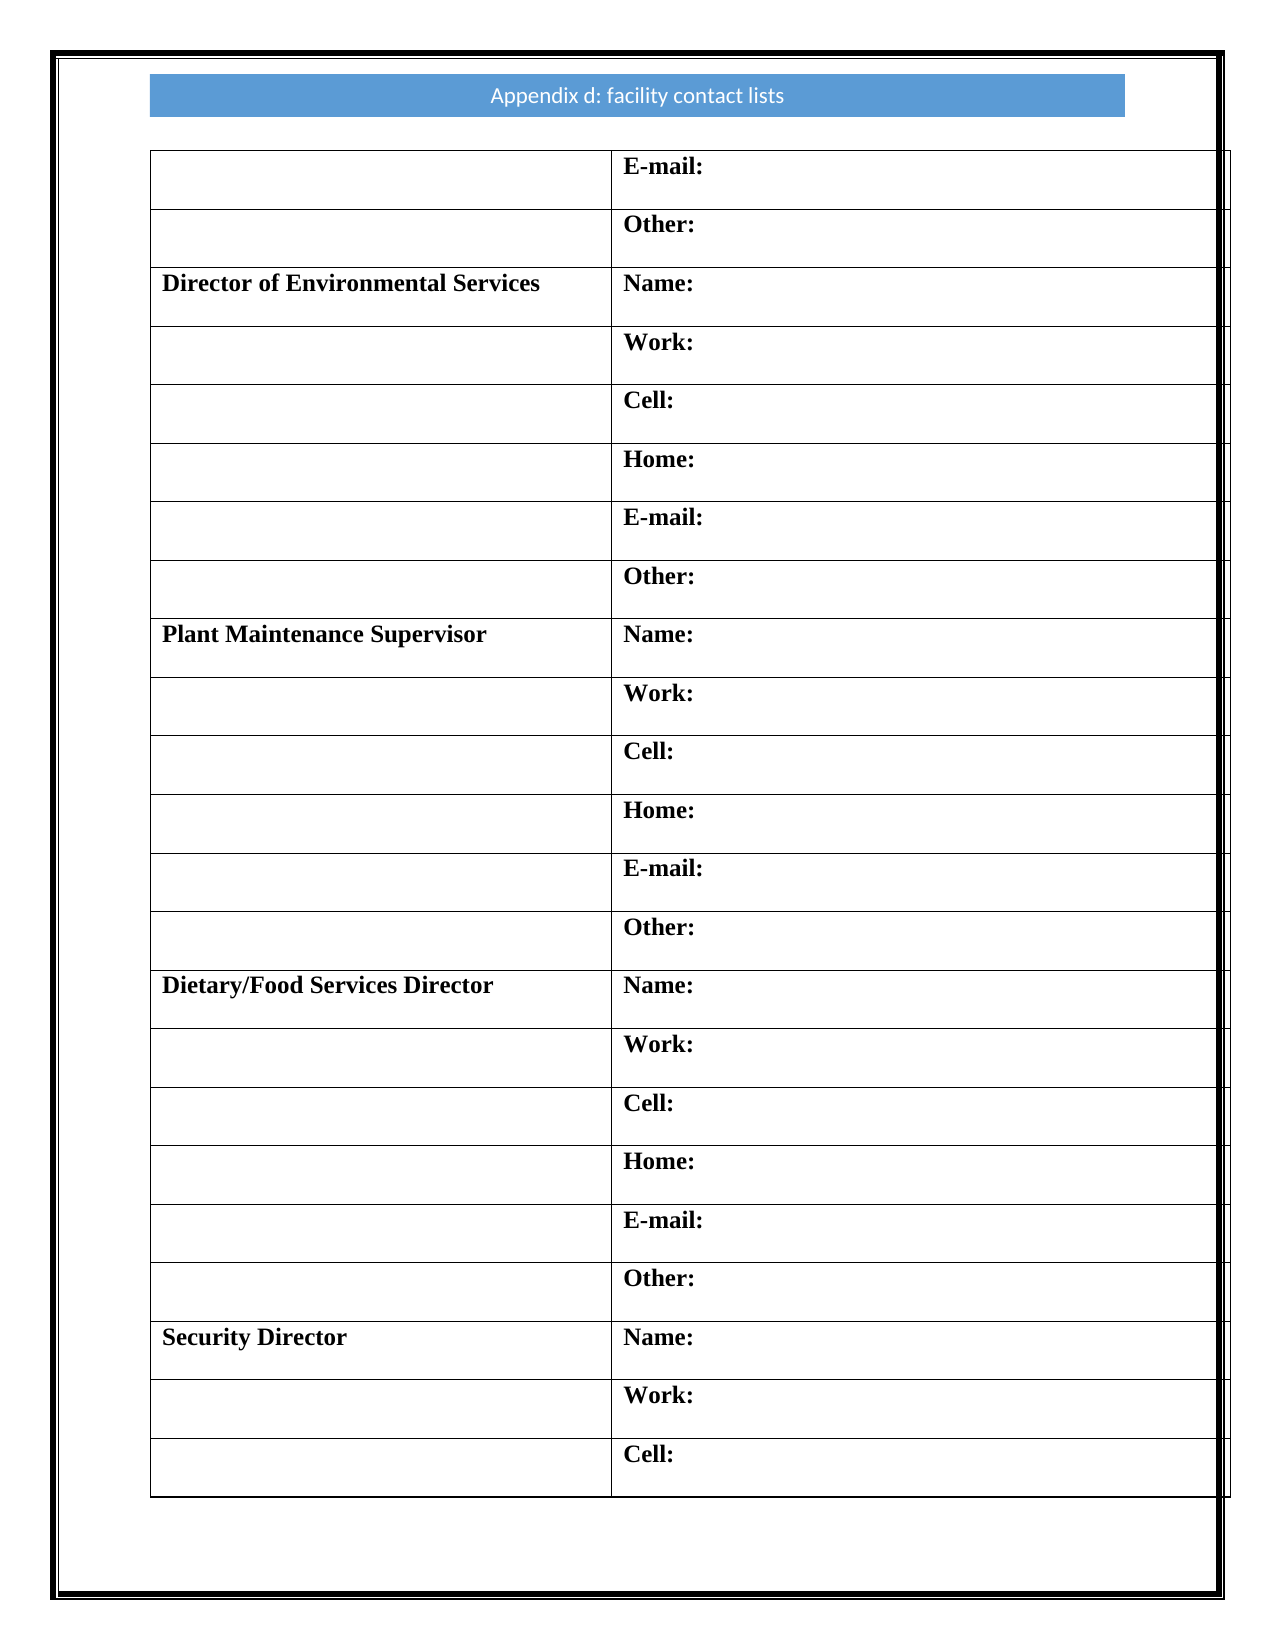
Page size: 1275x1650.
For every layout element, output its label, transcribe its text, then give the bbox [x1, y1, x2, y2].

table_cell Work: [612, 327, 1216, 384]
table_cell [151, 854, 611, 911]
table_cell [151, 151, 611, 208]
table_cell Cell: [612, 1439, 1216, 1496]
table_cell [151, 1439, 611, 1496]
table_cell Security Director [151, 1322, 611, 1379]
table_cell Name: [612, 619, 1216, 677]
table_cell E-mail: [612, 151, 1216, 208]
table_cell E-mail: [612, 502, 1216, 560]
table_cell Director of Environmental Services [151, 268, 611, 326]
table_cell Cell: [612, 385, 1216, 443]
table_cell Work: [612, 1380, 1216, 1438]
table_cell [151, 561, 611, 618]
table_cell Work: [612, 678, 1216, 735]
table_cell E-mail: [612, 854, 1216, 911]
table_cell [151, 678, 611, 735]
table_cell E-mail: [612, 1205, 1216, 1262]
table_cell Home: [612, 1146, 1216, 1204]
table_cell [151, 736, 611, 794]
table_cell [151, 1088, 611, 1145]
table_cell [151, 210, 611, 267]
table_cell [151, 795, 611, 852]
table_cell [151, 1146, 611, 1204]
table_cell [151, 1263, 611, 1321]
table_cell [151, 385, 611, 443]
table_cell Cell: [612, 736, 1216, 794]
table_cell Home: [612, 795, 1216, 852]
table_cell [151, 1029, 611, 1087]
table_cell Cell: [612, 1088, 1216, 1145]
table_cell Other: [612, 1263, 1216, 1321]
table_cell Plant Maintenance Supervisor [151, 619, 611, 677]
table_cell [151, 444, 611, 501]
table_cell Other: [612, 210, 1216, 267]
table_cell Name: [612, 1322, 1216, 1379]
table_cell Work: [612, 1029, 1216, 1087]
table_cell Other: [612, 912, 1216, 969]
table_cell Name: [612, 971, 1216, 1028]
table_cell Other: [612, 561, 1216, 618]
table_cell Dietary/Food Services Director [151, 971, 611, 1028]
table_cell [151, 912, 611, 969]
table_cell Name: [612, 268, 1216, 326]
table_cell [151, 1380, 611, 1438]
table_cell [151, 1205, 611, 1262]
table_cell Home: [612, 444, 1216, 501]
table_cell [151, 502, 611, 560]
table_cell [151, 327, 611, 384]
